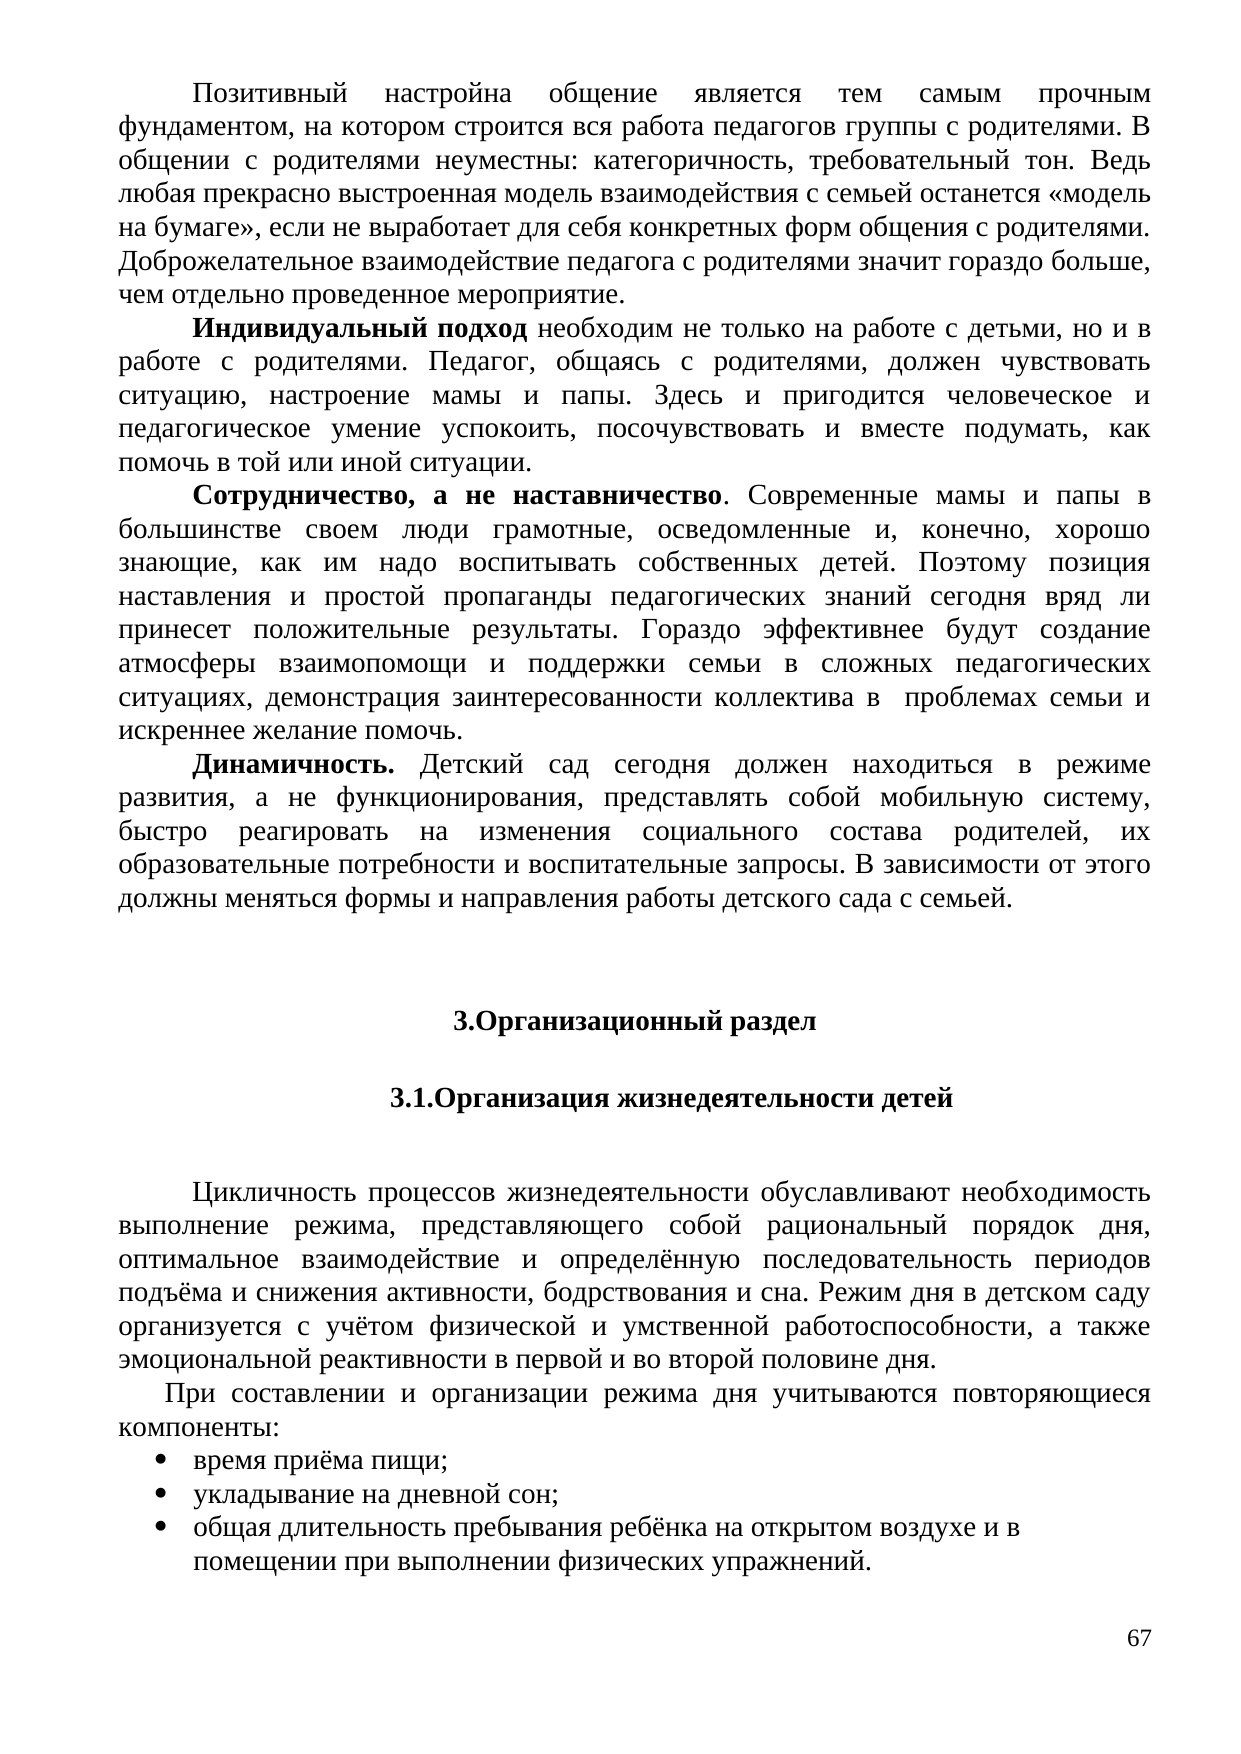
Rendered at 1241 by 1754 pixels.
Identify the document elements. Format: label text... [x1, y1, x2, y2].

text Сотрудничество, а не наставничество. Современные мамы и папы в большинстве своем люди грамотные, осведомленные и, конечно, хорошо знающие, как им надо воспитывать собственных детей. Поэтому позиция наставления и простой пропаганды педагогических знаний сегодня вряд ли принесет положительные результаты. Гораздо эффективнее будут создание атмосферы взаимопомощи и поддержки семьи в сложных педагогических ситуациях, демонстрация заинтересованности коллектива в проблемах семьи и искреннее желание помочь. [118, 477, 1152, 746]
text 3.Организационный раздел [118, 1003, 1152, 1037]
text Индивидуальный подход необходим не только на работе с детьми, но и в работе с родителями. Педагог, общаясь с родителями, должен чувствовать ситуацию, настроение мамы и папы. Здесь и пригодится человеческое и педагогическое умение успокоить, посочувствовать и вместе подумать, как помочь в той или иной ситуации. [118, 310, 1152, 477]
list общая длительность пребывания ребёнка на открытом воздухе и в помещении при выполнении физических упражнений. [156, 1509, 1152, 1577]
list укладывание на дневной сон; [156, 1476, 1152, 1509]
text Цикличность процессов жизнедеятельности обуславливают необходимость выполнение режима, представляющего собой рациональный порядок дня, оптимальное взаимодействие и определённую последовательность периодов подъёма и снижения активности, бодрствования и сна. Режим дня в детском саду организуется с учётом физической и умственной работоспособности, а также эмоциональной реактивности в первой и во второй половине дня. [118, 1174, 1152, 1375]
text При составлении и организации режима дня учитываются повторяющиеся компоненты: [118, 1375, 1152, 1442]
text 3.1.Организация жизнедеятельности детей [118, 1081, 1152, 1114]
text Позитивный настройна общение является тем самым прочным фундаментом, на котором строится вся работа педагогов группы с родителями. В общении с родителями неуместны: категоричность, требовательный тон. Ведь любая прекрасно выстроенная модель взаимодействия с семьей останется «модель на бумаге», если не выработает для себя конкретных форм общения с родителями. Доброжелательное взаимодействие педагога с родителями значит гораздо больше, чем отдельно проведенное мероприятие. [118, 75, 1152, 310]
list время приёма пищи; [156, 1442, 1152, 1476]
text Динамичность. Детский сад сегодня должен находиться в режиме развития, а не функционирования, представлять собой мобильную систему, быстро реагировать на изменения социального состава родителей, их образовательные потребности и воспитательные запросы. В зависимости от этого должны меняться формы и направления работы детского сада с семьей. [118, 746, 1152, 913]
